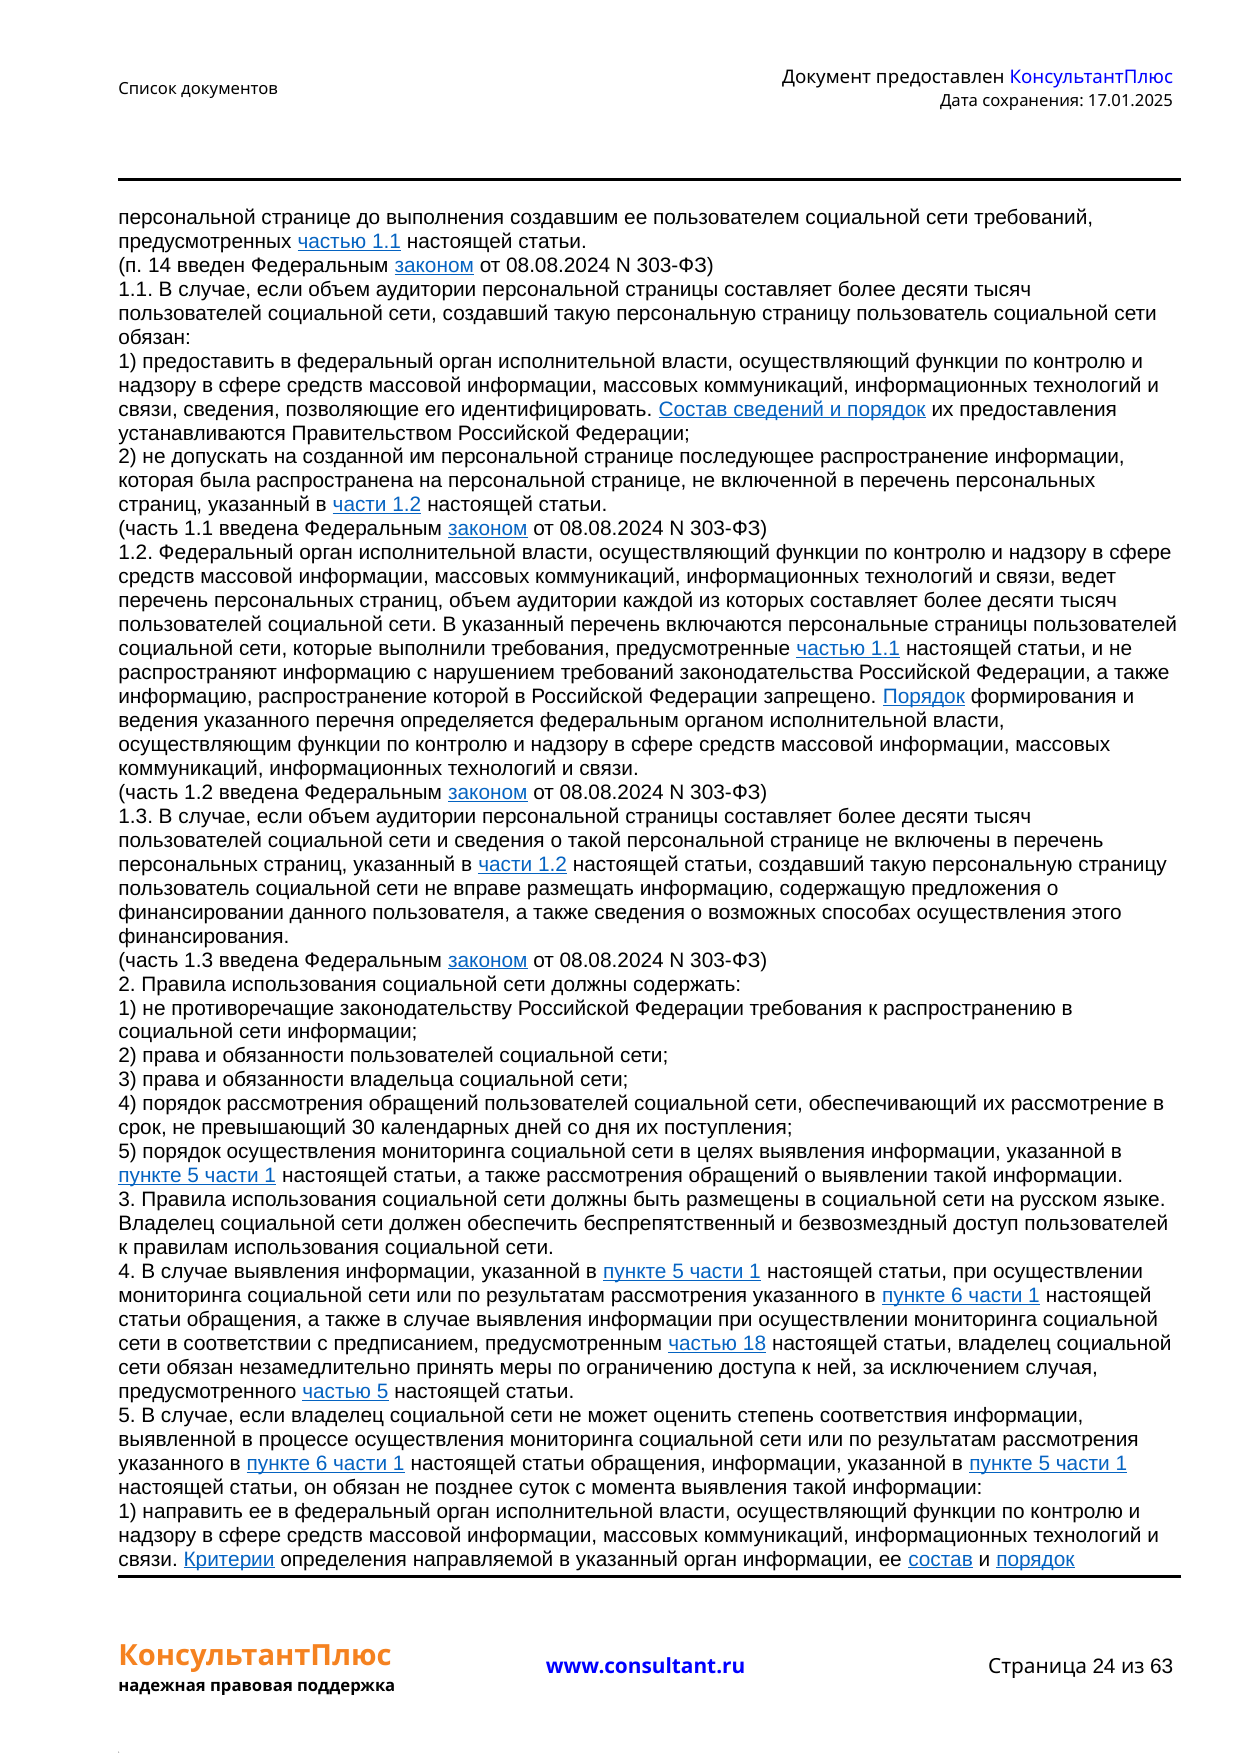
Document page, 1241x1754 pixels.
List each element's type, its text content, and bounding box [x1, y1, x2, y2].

text 5) порядок осуществления мониторинга социальной сети в целях выявления информации, указанной в пункте 5 части 1 настоящей статьи, а также рассмотрения обращений о выявлении такой информации. [118, 1139, 1181, 1187]
text (п. 14 введен Федеральным законом от 08.08.2024 N 303-ФЗ) [118, 253, 1181, 277]
text (часть 1.3 введена Федеральным законом от 08.08.2024 N 303-ФЗ) [118, 947, 1181, 971]
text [118, 205, 1181, 253]
text 1) предоставить в федеральный орган исполнительной власти, осуществляющий функции по контролю и надзору в сфере средств массовой информации, массовых коммуникаций, информационных технологий и связи, сведения, позволяющие его идентифицировать. Состав сведений и порядок их предоставления устанавливаются Правительством Российской Федерации; [118, 348, 1181, 444]
text 3. Правила использования социальной сети должны быть размещены в социальной сети на русском языке. Владелец социальной сети должен обеспечить беспрепятственный и безвозмездный доступ пользователей к правилам использования социальной сети. [118, 1187, 1181, 1259]
text 1.3. В случае, если объем аудитории персональной страницы составляет более десяти тысяч пользователей социальной сети и сведения о такой персональной странице не включены в перечень персональных страниц, указанный в части 1.2 настоящей статьи, создавший такую персональную страницу пользователь социальной сети не вправе размещать информацию, содержащую предложения о финансировании данного пользователя, а также сведения о возможных способах осуществления этого финансирования. [118, 804, 1181, 947]
text 1.2. Федеральный орган исполнительной власти, осуществляющий функции по контролю и надзору в сфере средств массовой информации, массовых коммуникаций, информационных технологий и связи, ведет перечень персональных страниц, объем аудитории каждой из которых составляет более десяти тысяч пользователей социальной сети. В указанный перечень включаются персональные страницы пользователей социальной сети, которые выполнили требования, предусмотренные частью 1.1 настоящей статьи, и не распространяют информацию с нарушением требований законодательства Российской Федерации, а также информацию, распространение которой в Российской Федерации запрещено. Порядок формирования и ведения указанного перечня определяется федеральным органом исполнительной власти, осуществляющим функции по контролю и надзору в сфере средств массовой информации, массовых коммуникаций, информационных технологий и связи. [118, 540, 1181, 780]
text 2. Правила использования социальной сети должны содержать: [118, 971, 1181, 995]
text 1) не противоречащие законодательству Российской Федерации требования к распространению в социальной сети информации; [118, 995, 1181, 1043]
text 4. В случае выявления информации, указанной в пункте 5 части 1 настоящей статьи, при осуществлении мониторинга социальной сети или по результатам рассмотрения указанного в пункте 6 части 1 настоящей статьи обращения, а также в случае выявления информации при осуществлении мониторинга социальной сети в соответствии с предписанием, предусмотренным частью 18 настоящей статьи, владелец социальной сети обязан незамедлительно принять меры по ограничению доступа к ней, за исключением случая, предусмотренного частью 5 настоящей статьи. [118, 1259, 1181, 1403]
text 1.1. В случае, если объем аудитории персональной страницы составляет более десяти тысяч пользователей социальной сети, создавший такую персональную страницу пользователь социальной сети обязан: [118, 277, 1181, 348]
text 2) права и обязанности пользователей социальной сети; [118, 1043, 1181, 1067]
text (часть 1.2 введена Федеральным законом от 08.08.2024 N 303-ФЗ) [118, 780, 1181, 804]
text 4) порядок рассмотрения обращений пользователей социальной сети, обеспечивающий их рассмотрение в срок, не превышающий 30 календарных дней со дня их поступления; [118, 1091, 1181, 1139]
text 2) не допускать на созданной им персональной странице последующее распространение информации, которая была распространена на персональной странице, не включенной в перечень персональных страниц, указанный в части 1.2 настоящей статьи. [118, 444, 1181, 516]
text 3) права и обязанности владельца социальной сети; [118, 1067, 1181, 1091]
text (часть 1.1 введена Федеральным законом от 08.08.2024 N 303-ФЗ) [118, 516, 1181, 540]
text 5. В случае, если владелец социальной сети не может оценить степень соответствия информации, выявленной в процессе осуществления мониторинга социальной сети или по результатам рассмотрения указанного в пункте 6 части 1 настоящей статьи обращения, информации, указанной в пункте 5 части 1 настоящей статьи, он обязан не позднее суток с момента выявления такой информации: [118, 1403, 1181, 1498]
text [118, 1498, 1181, 1570]
